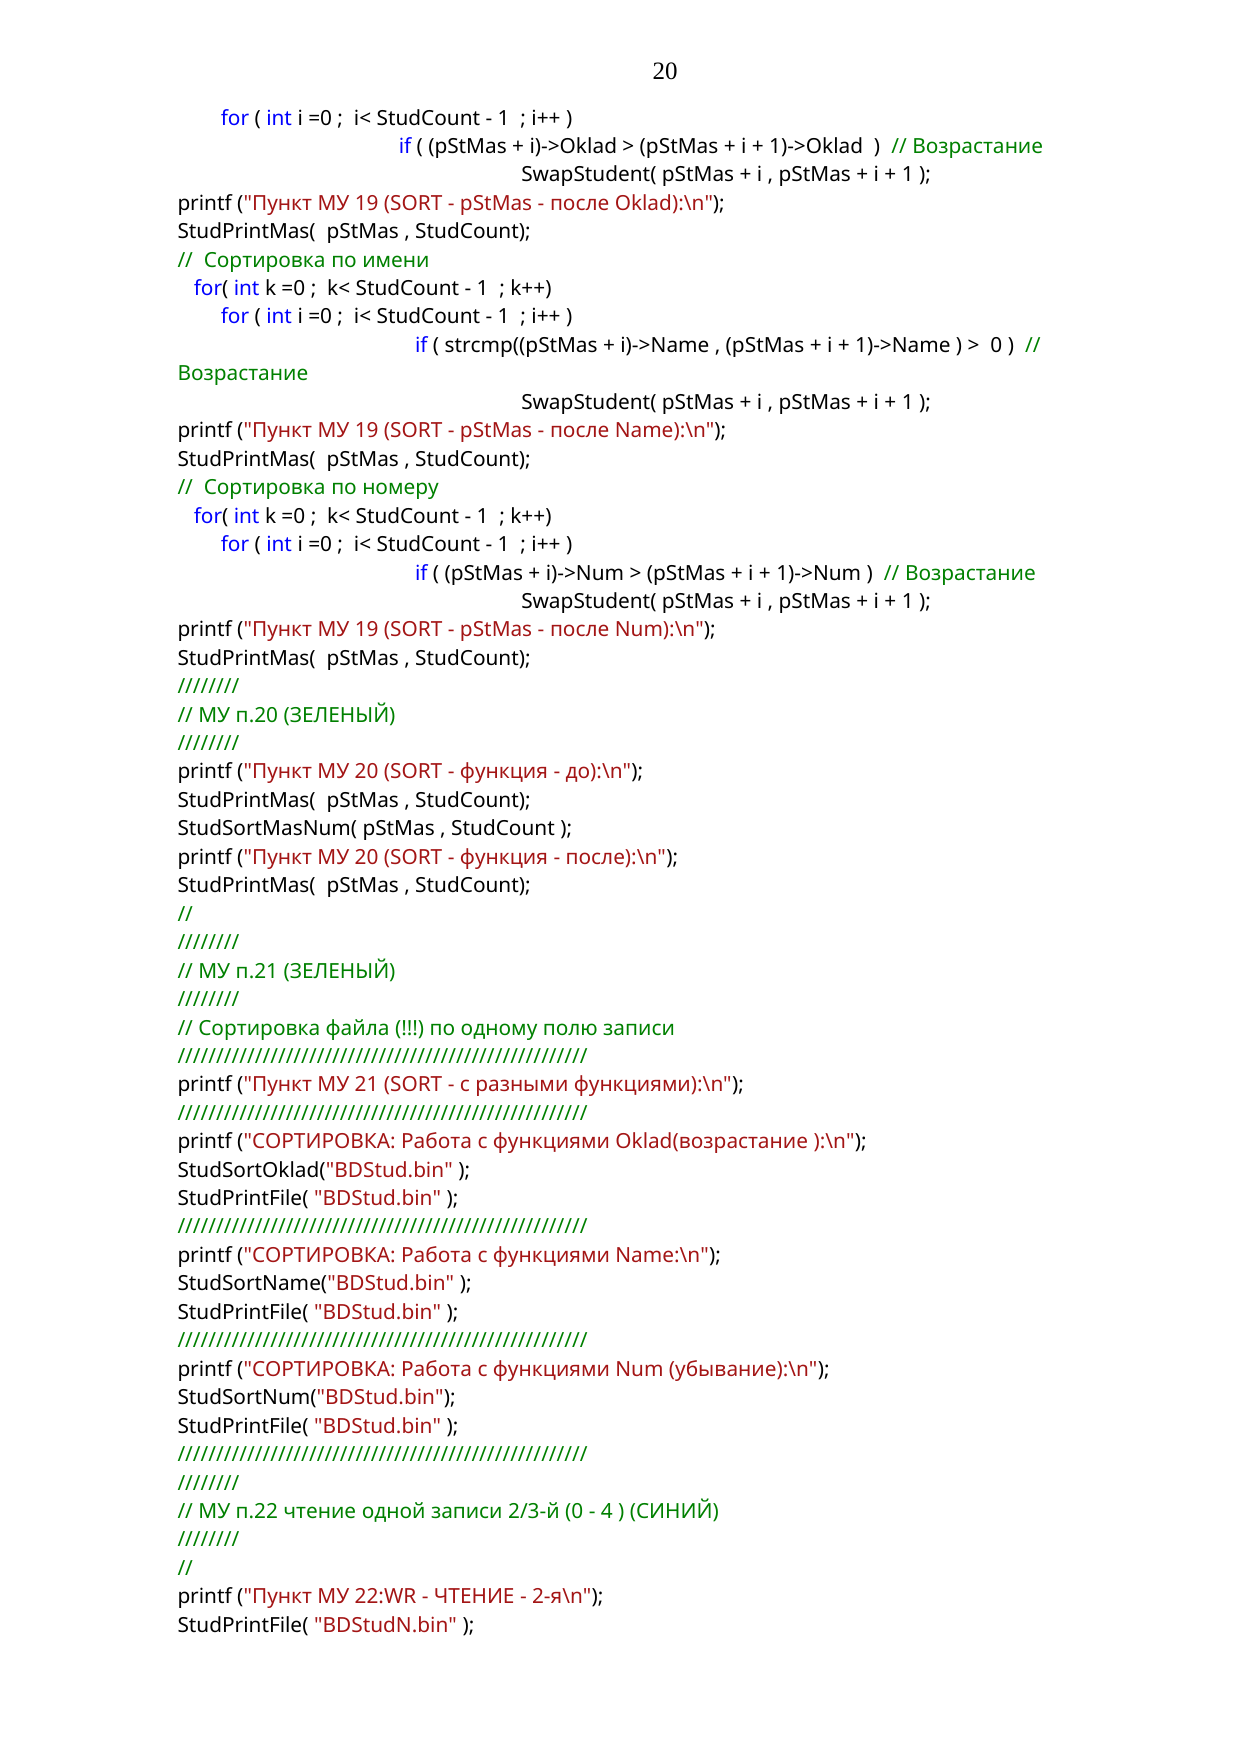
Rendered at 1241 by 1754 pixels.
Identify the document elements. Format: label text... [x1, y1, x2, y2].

text // Сортировка по имени [177, 245, 1152, 273]
text //////// [177, 927, 1152, 956]
text // МУ п.20 (ЗЕЛЕНЫЙ) [177, 700, 1152, 728]
text SwapStudent( pStMas + i , pStMas + i + 1 ); [177, 159, 1152, 188]
text ///////////////////////////////////////////////////// [177, 1325, 1152, 1354]
text StudPrintMas( pStMas , StudCount); [177, 643, 1152, 671]
text printf ("СОРТИРОВКА: Работа с функциями Name:\n"); [177, 1240, 1152, 1268]
text printf ("Пункт МУ 19 (SORT - pStMas - после Oklad):\n"); [177, 188, 1152, 216]
text StudSortOklad("BDStud.bin" ); [177, 1155, 1152, 1183]
text StudPrintFile( "BDStudN.bin" ); [177, 1610, 1152, 1638]
text StudPrintMas( pStMas , StudCount); [177, 444, 1152, 472]
text SwapStudent( pStMas + i , pStMas + i + 1 ); [177, 387, 1152, 415]
text ///////////////////////////////////////////////////// [177, 1212, 1152, 1240]
text StudSortNum("BDStud.bin"); [177, 1382, 1152, 1411]
text // МУ п.22 чтение одной записи 2/3-й (0 - 4 ) (СИНИЙ) [177, 1496, 1152, 1524]
text StudPrintMas( pStMas , StudCount); [177, 785, 1152, 813]
text for ( int i =0 ; i< StudCount - 1 ; i++ ) [177, 529, 1152, 558]
text printf ("Пункт МУ 20 (SORT - функция - после):\n"); [177, 842, 1152, 870]
text printf ("Пункт МУ 22:WR - ЧТЕНИЕ - 2-я\n"); [177, 1581, 1152, 1610]
text // [177, 899, 1152, 927]
text StudPrintMas( pStMas , StudCount); [177, 216, 1152, 245]
text ///////////////////////////////////////////////////// [177, 1041, 1152, 1069]
text for( int k =0 ; k< StudCount - 1 ; k++) [177, 501, 1152, 529]
text StudSortName("BDStud.bin" ); [177, 1268, 1152, 1297]
text StudSortMasNum( pStMas , StudCount ); [177, 813, 1152, 842]
text printf ("СОРТИРОВКА: Работа с функциями Num (убывание):\n"); [177, 1354, 1152, 1382]
text if ( (pStMas + i)->Oklad > (pStMas + i + 1)->Oklad ) // Возрастание [177, 131, 1152, 159]
text //////// [177, 1524, 1152, 1553]
text // Сортировка файла (!!!) по одному полю записи [177, 1013, 1152, 1041]
text StudPrintMas( pStMas , StudCount); [177, 870, 1152, 899]
text // [177, 1553, 1152, 1581]
text //////// [177, 984, 1152, 1013]
text printf ("Пункт МУ 21 (SORT - c разными функциями):\n"); [177, 1069, 1152, 1098]
text // МУ п.21 (ЗЕЛЕНЫЙ) [177, 956, 1152, 984]
text StudPrintFile( "BDStud.bin" ); [177, 1297, 1152, 1325]
text printf ("Пункт МУ 19 (SORT - pStMas - после Name):\n"); [177, 415, 1152, 444]
text for( int k =0 ; k< StudCount - 1 ; k++) [177, 273, 1152, 302]
text StudPrintFile( "BDStud.bin" ); [177, 1183, 1152, 1212]
text printf ("Пункт МУ 19 (SORT - pStMas - после Num):\n"); [177, 614, 1152, 643]
text for ( int i =0 ; i< StudCount - 1 ; i++ ) [177, 302, 1152, 330]
text StudPrintFile( "BDStud.bin" ); [177, 1411, 1152, 1439]
text printf ("СОРТИРОВКА: Работа с функциями Oklad(возрастание ):\n"); [177, 1126, 1152, 1155]
text SwapStudent( pStMas + i , pStMas + i + 1 ); [177, 586, 1152, 614]
text //////// [177, 671, 1152, 700]
text //////// [177, 728, 1152, 757]
text // Сортировка по номеру [177, 472, 1152, 501]
text //////// [177, 1468, 1152, 1496]
text for ( int i =0 ; i< StudCount - 1 ; i++ ) [177, 103, 1152, 131]
text if ( (pStMas + i)->Num > (pStMas + i + 1)->Num ) // Возрастание [177, 558, 1152, 586]
text ///////////////////////////////////////////////////// [177, 1439, 1152, 1468]
text printf ("Пункт МУ 20 (SORT - функция - до):\n"); [177, 757, 1152, 785]
text ///////////////////////////////////////////////////// [177, 1098, 1152, 1126]
text if ( strcmp((pStMas + i)->Name , (pStMas + i + 1)->Name ) > 0 ) // Возрастание [177, 330, 1152, 387]
